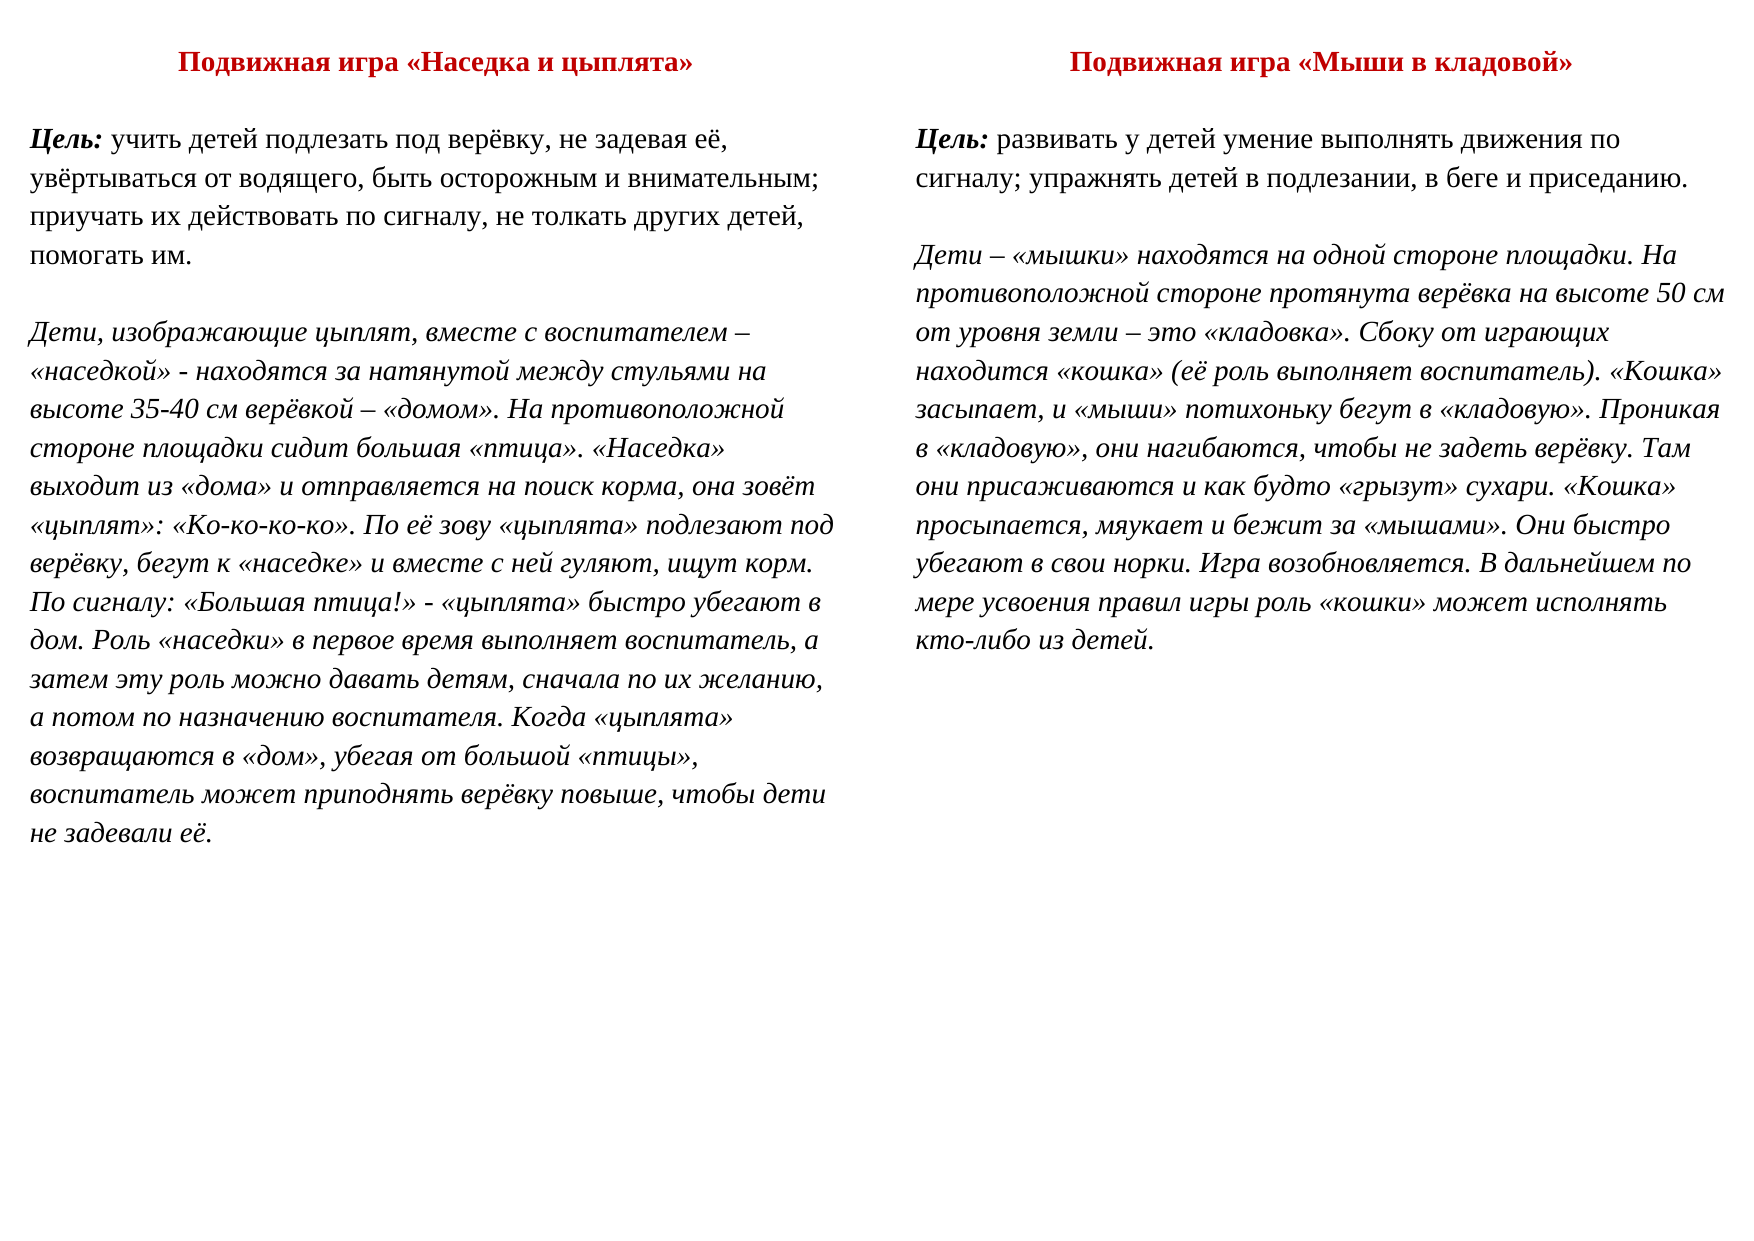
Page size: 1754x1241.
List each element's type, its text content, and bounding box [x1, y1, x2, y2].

text Цель: учить детей подлезать под верёвку, не задевая её, увёртываться от водящего, быть осторожным и внимательным; приучать их действовать по сигналу, не толкать других детей, помогать им. [29, 121, 842, 271]
text Дети, изображающие цыплят, вместе с воспитателем – «наседкой» - находятся за натянутой между стульями на высоте 35-40 см верёвкой – «домом». На противоположной стороне площадки сидит большая «птица». «Наседка» выходит из «дома» и отправляется на поиск корма, она зовёт «цыплят»: «Ко-ко-ко-ко». По её зову «цыплята» подлезают под верёвку, бегут к «наседке» и вместе с ней гуляют, ищут корм. По сигналу: «Большая птица!» - «цыплята» быстро убегают в дом. Роль «наседки» в первое время выполняет воспитатель, а затем эту роль можно давать детям, сначала по их желанию, а потом по назначению воспитателя. Когда «цыплята» возвращаются в «дом», убегая от большой «птицы», воспитатель может приподнять верёвку повыше, чтобы дети не задевали её. [29, 314, 842, 849]
text Цель: развивать у детей умение выполнять движения по сигналу; упражнять детей в подлезании, в беге и приседанию. [915, 121, 1728, 193]
text Подвижная игра «Наседка и цыплята» [29, 44, 842, 78]
text Подвижная игра «Мыши в кладовой» [915, 44, 1728, 78]
text Дети – «мышки» находятся на одной стороне площадки. На противоположной стороне протянута верёвка на высоте 50 см от уровня земли – это «кладовка». Сбоку от играющих находится «кошка» (её роль выполняет воспитатель). «Кошка» засыпает, и «мыши» потихоньку бегут в «кладовую». Проникая в «кладовую», они нагибаются, чтобы не задеть верёвку. Там они присаживаются и как будто «грызут» сухари. «Кошка» просыпается, мяукает и бежит за «мышами». Они быстро убегают в свои норки. Игра возобновляется. В дальнейшем по мере усвоения правил игры роль «кошки» может исполнять кто-либо из детей. [915, 237, 1728, 656]
